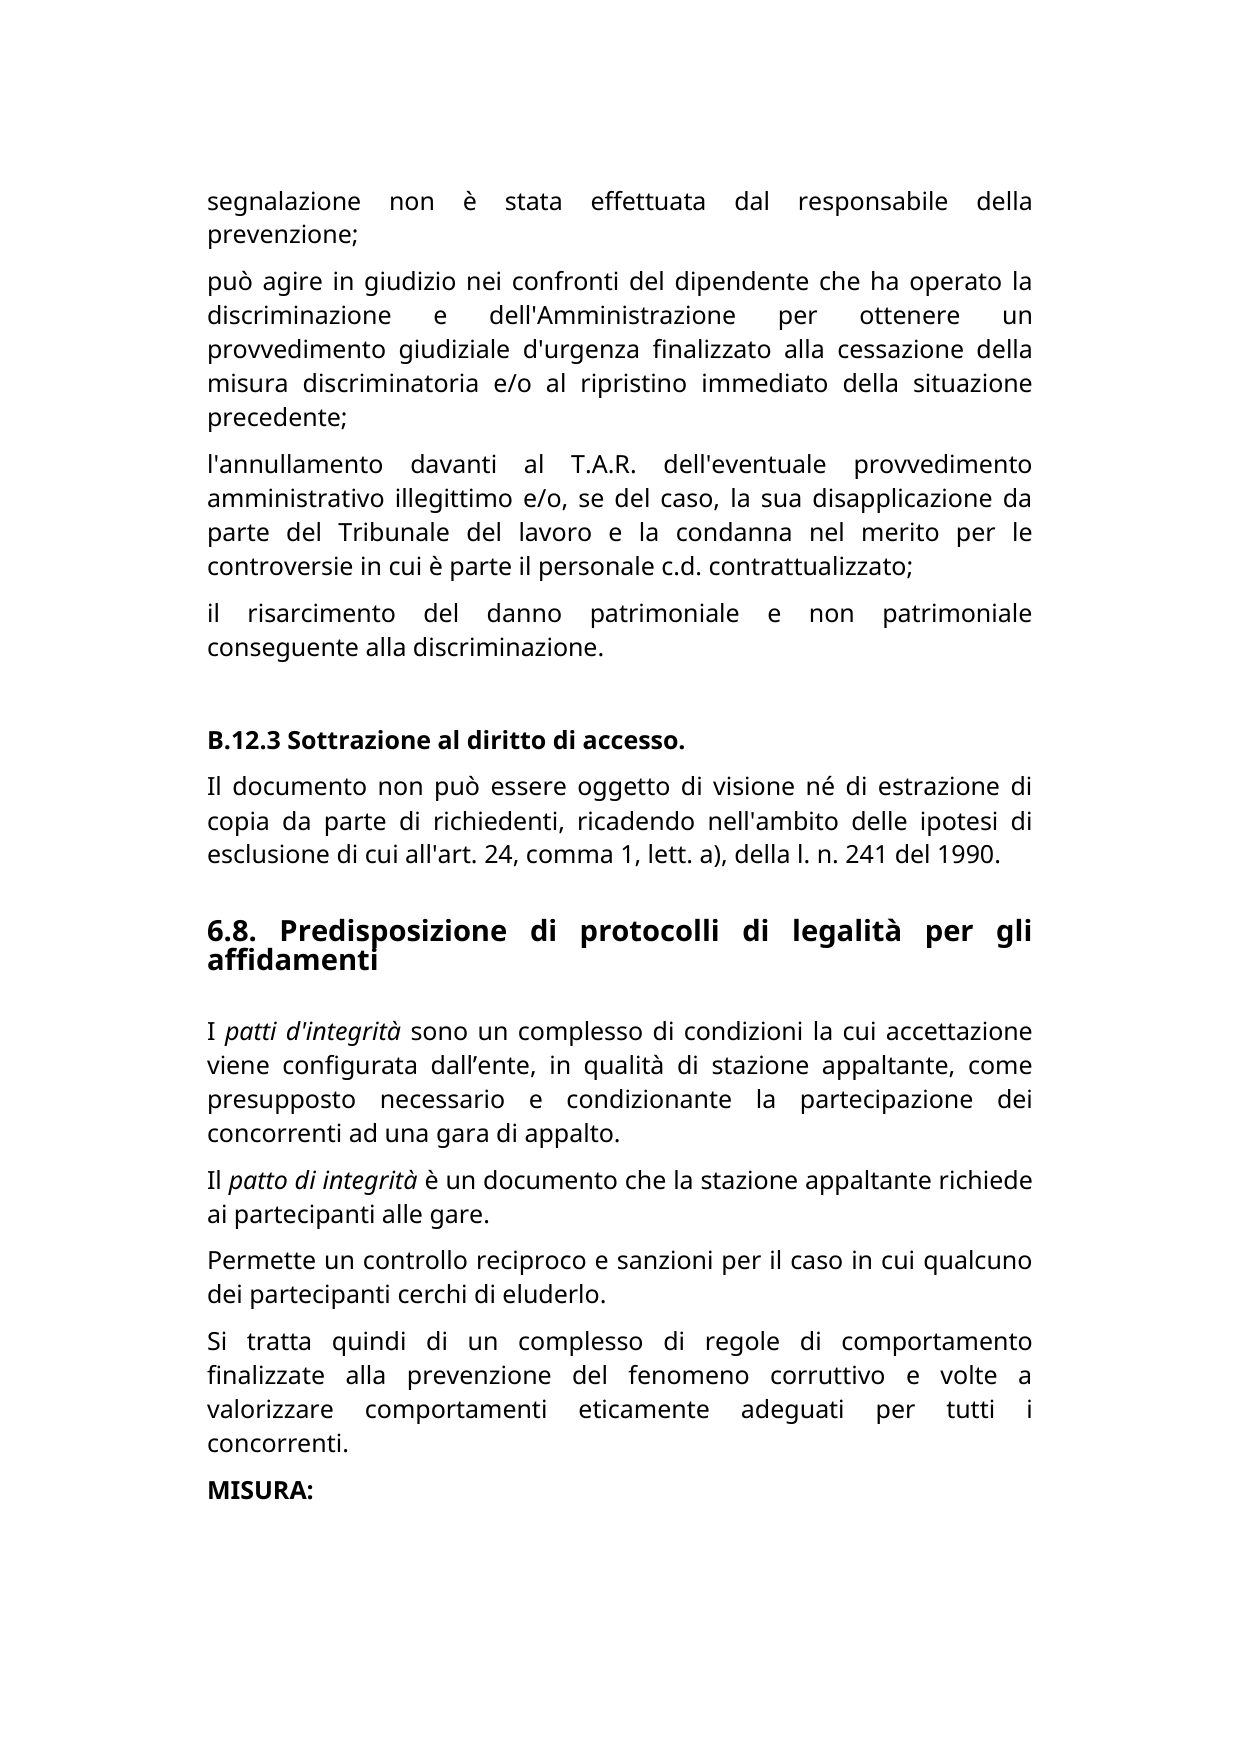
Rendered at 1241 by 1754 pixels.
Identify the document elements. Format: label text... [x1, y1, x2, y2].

text I patti d'integrità sono un complesso di condizioni la cui accettazione viene configurata dall’ente, in qualità di stazione appaltante, come presupposto necessario e condizionante la partecipazione dei concorrenti ad una gara di appalto. [207, 1014, 1033, 1150]
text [207, 183, 1033, 251]
text può agire in giudizio nei confronti del dipendente che ha operato la discriminazione e dell'Amministrazione per ottenere un provvedimento giudiziale d'urgenza finalizzato alla cessazione della misura discriminatoria e/o al ripristino immediato della situazione precedente; [207, 264, 1033, 434]
text Il documento non può essere oggetto di visione né di estrazione di copia da parte di richiedenti, ricadendo nell'ambito delle ipotesi di esclusione di cui all'art. 24, comma 1, lett. a), della l. n. 241 del 1990. [207, 769, 1033, 871]
text MISURA: [207, 1472, 1033, 1506]
text Permette un controllo reciproco e sanzioni per il caso in cui qualcuno dei partecipanti cerchi di eluderlo. [207, 1243, 1033, 1311]
text Si tratta quindi di un complesso di regole di comportamento finalizzate alla prevenzione del fenomeno corruttivo e volte a valorizzare comportamenti eticamente adeguati per tutti i concorrenti. [207, 1324, 1033, 1460]
text 6.8. Predisposizione di protocolli di legalità per gli affidamenti [207, 918, 1033, 976]
text Il patto di integrità è un documento che la stazione appaltante richiede ai partecipanti alle gare. [207, 1162, 1033, 1231]
text l'annullamento davanti al T.A.R. dell'eventuale provvedimento amministrativo illegittimo e/o, se del caso, la sua disapplicazione da parte del Tribunale del lavoro e la condanna nel merito per le controversie in cui è parte il personale c.d. contrattualizzato; [207, 447, 1033, 583]
text B.12.3 Sottrazione al diritto di accesso. [207, 722, 1033, 757]
text il risarcimento del danno patrimoniale e non patrimoniale conseguente alla discriminazione. [207, 595, 1033, 663]
